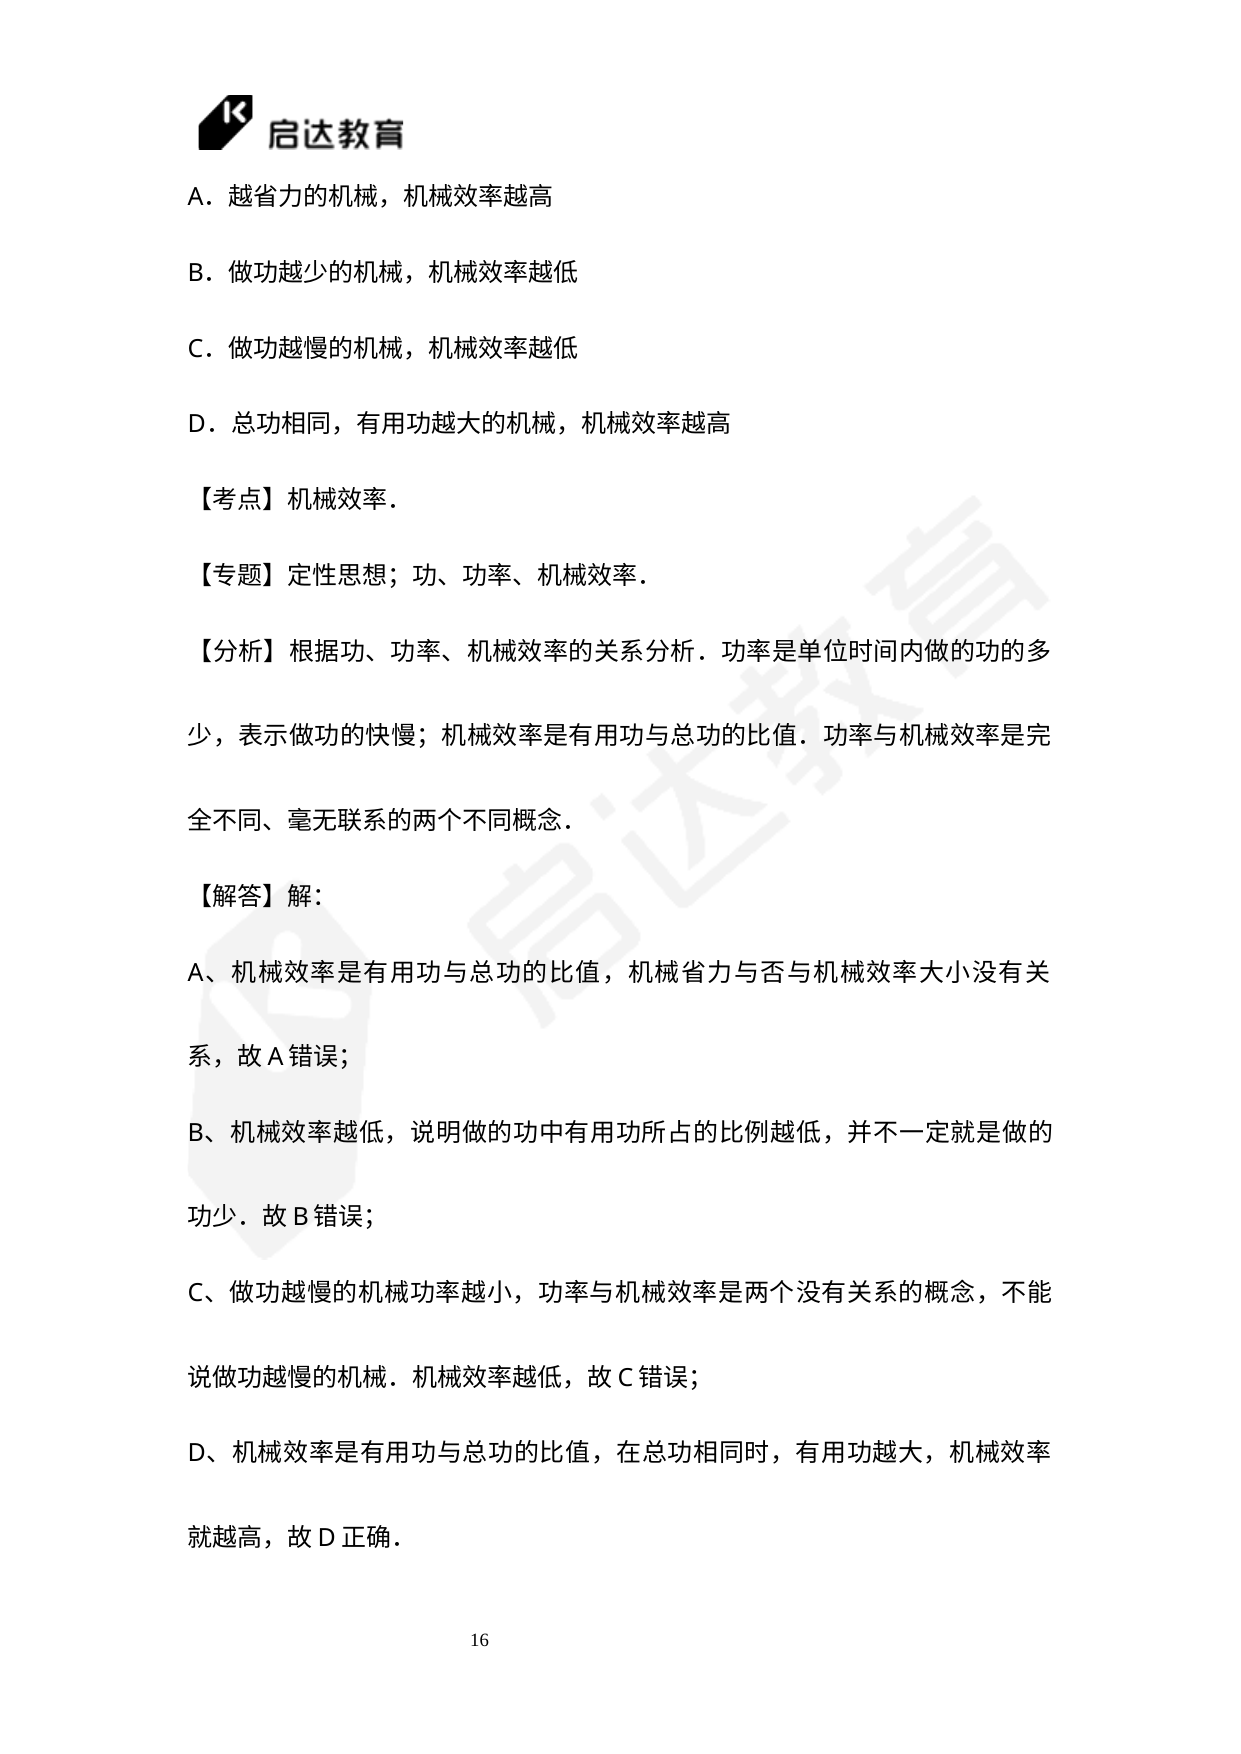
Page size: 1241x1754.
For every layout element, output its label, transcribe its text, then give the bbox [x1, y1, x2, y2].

text 【考点】机械效率． [187, 465, 1053, 530]
text B、机械效率越低，说明做的功中有用功所占的比例越低，并不一定就是做的功少．故B错误； [187, 1098, 1053, 1247]
text C．做功越慢的机械，机械效率越低 [187, 314, 1053, 379]
text C、做功越慢的机械功率越小，功率与机械效率是两个没有关系的概念，不能说做功越慢的机械．机械效率越低，故C错误； [187, 1258, 1053, 1408]
text D、机械效率是有用功与总功的比值，在总功相同时，有用功越大，机械效率就越高，故D正确． [187, 1418, 1053, 1568]
text D．总功相同，有用功越大的机械，机械效率越高 [187, 389, 1053, 454]
picture [198, 95, 404, 150]
text A．越省力的机械，机械效率越高 [187, 162, 1053, 227]
text B．做功越少的机械，机械效率越低 [187, 238, 1053, 303]
text A、机械效率是有用功与总功的比值，机械省力与否与机械效率大小没有关系，故A错误； [187, 938, 1053, 1087]
text 【专题】定性思想；功、功率、机械效率． [187, 541, 1053, 606]
text 【解答】解： [187, 862, 1053, 927]
text 【分析】根据功、功率、机械效率的关系分析．功率是单位时间内做的功的多少，表示做功的快慢；机械效率是有用功与总功的比值．功率与机械效率是完全不同、毫无联系的两个不同概念． [187, 617, 1053, 851]
